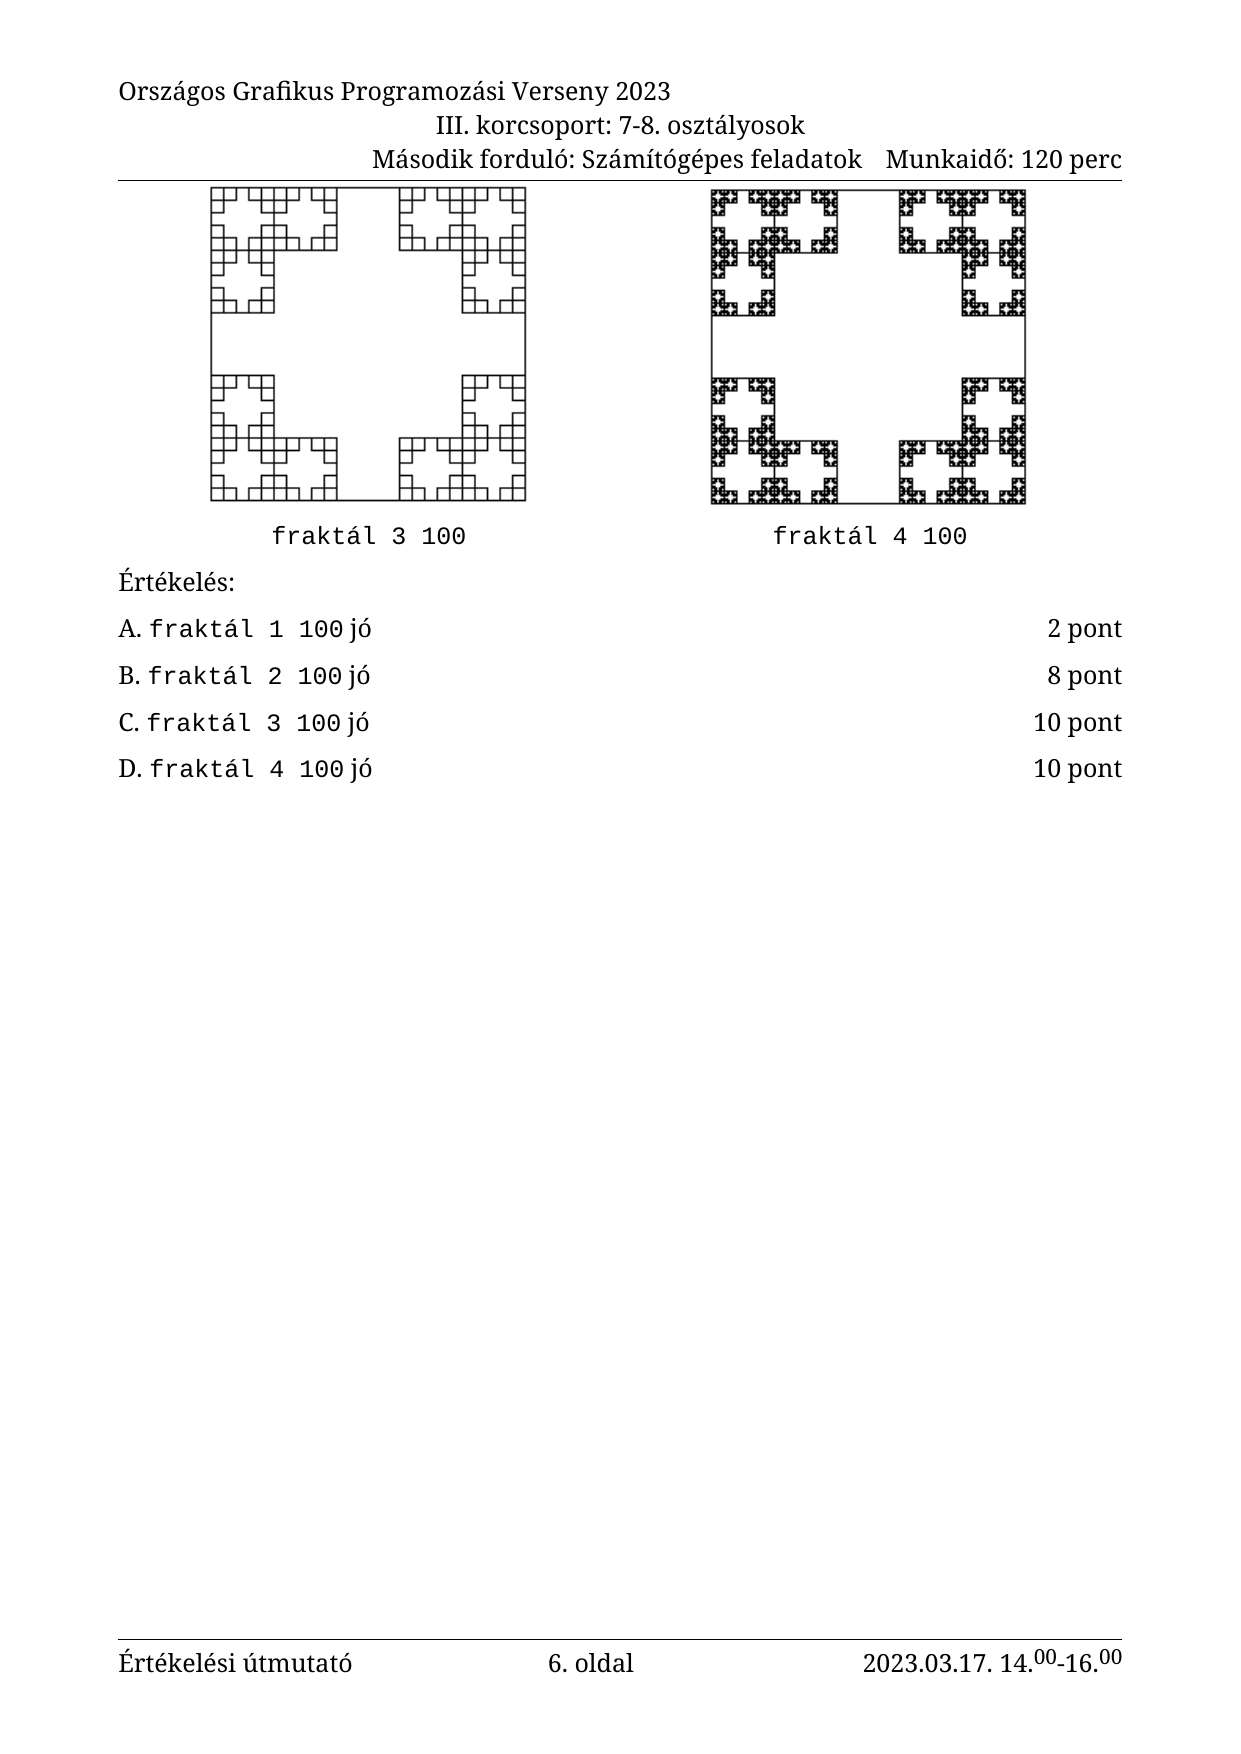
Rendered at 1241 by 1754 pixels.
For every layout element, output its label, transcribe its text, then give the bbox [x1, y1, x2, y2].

table_cell fraktál 4 100 [619, 523, 1121, 564]
picture [705, 185, 1034, 511]
text B. fraktál 2 100 jó 8 pont [118, 657, 1122, 692]
picture [207, 181, 531, 511]
text D. fraktál 4 100 jó 10 pont [118, 751, 1122, 785]
table_cell fraktál 3 100 [118, 523, 619, 564]
text A. fraktál 1 100 jó 2 pont [118, 611, 1122, 645]
text C. fraktál 3 100 jó 10 pont [118, 704, 1122, 738]
text Értékelés: [118, 564, 1122, 598]
table_cell [619, 181, 1121, 523]
table_cell [118, 181, 619, 523]
